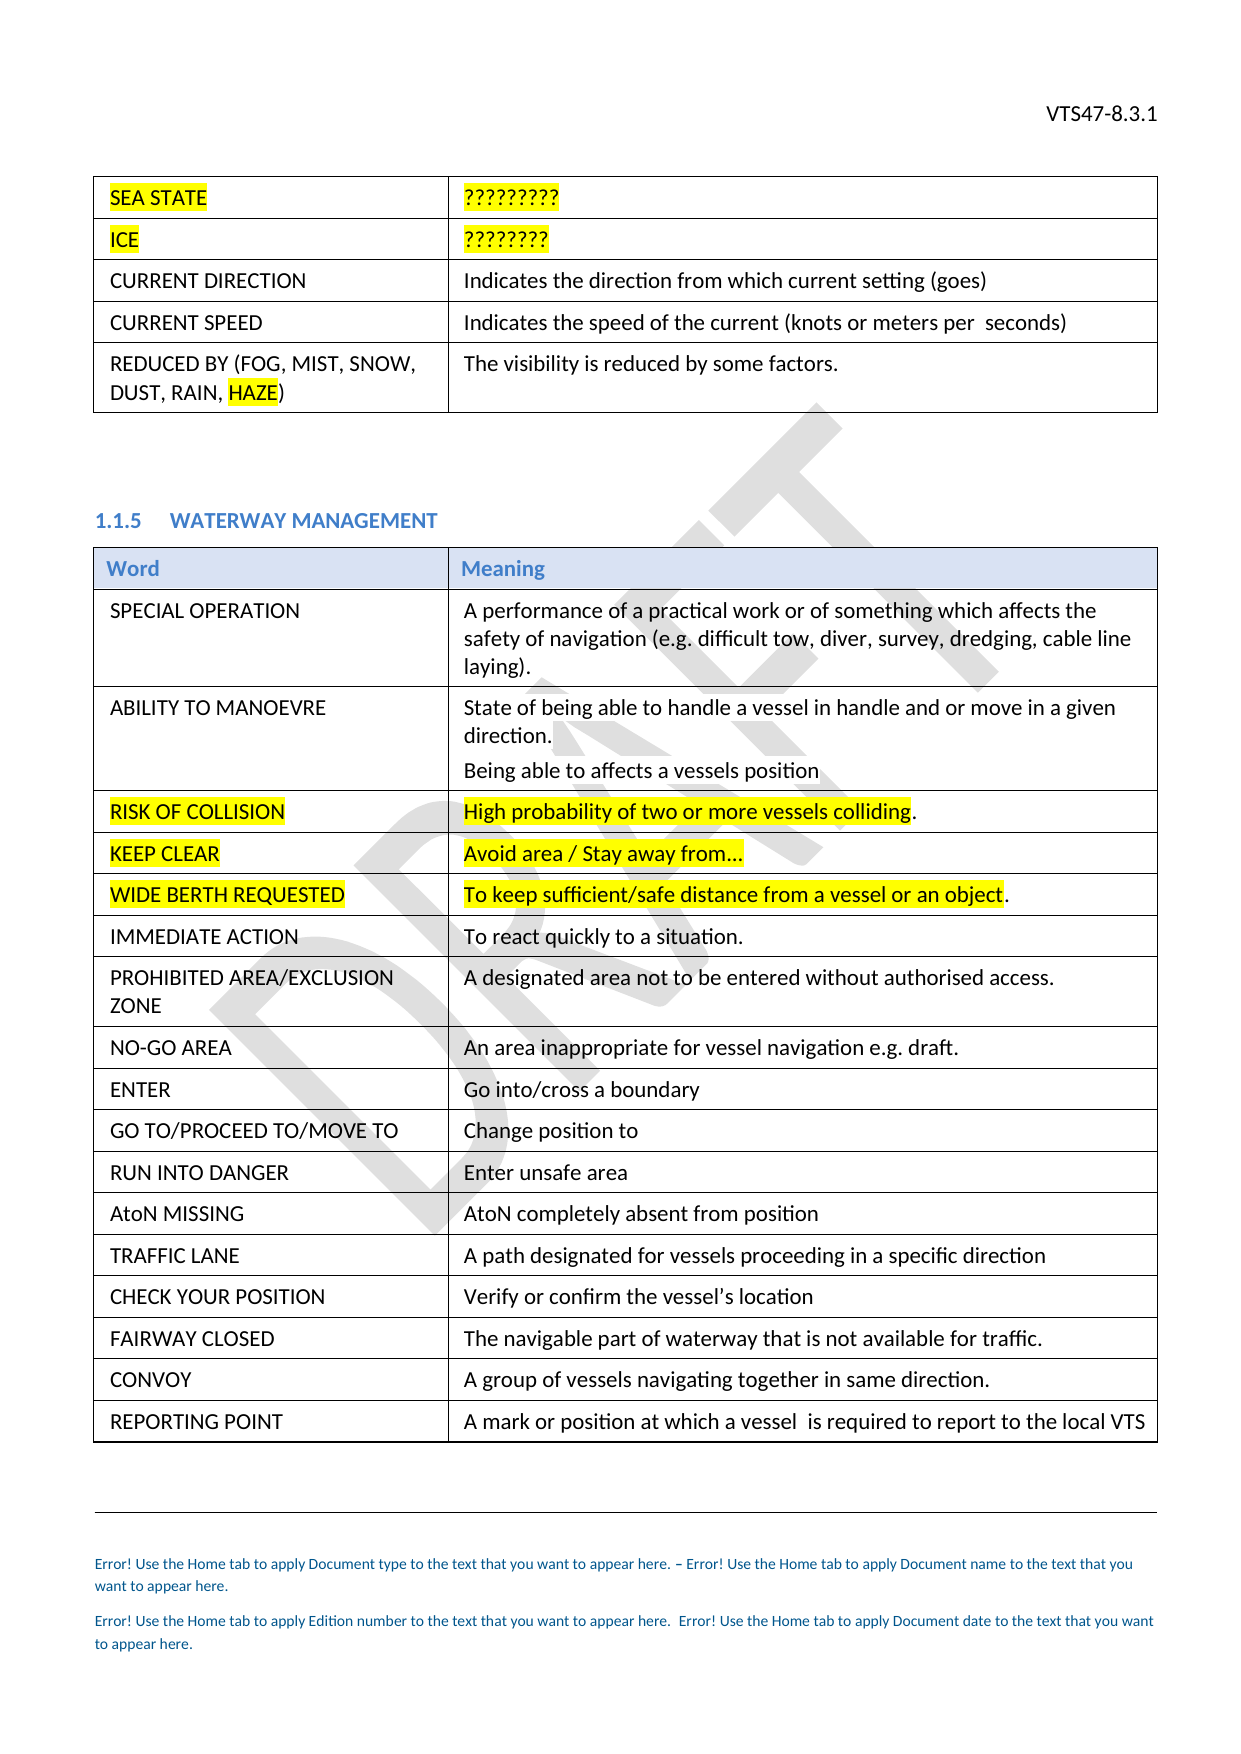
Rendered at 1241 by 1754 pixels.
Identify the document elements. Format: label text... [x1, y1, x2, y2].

table_cell An area inappropriate for vessel navigation e.g. draft. [449, 1027, 1157, 1067]
table_cell The visibility is reduced by some factors. [449, 343, 1157, 412]
table_cell High probability of two or more vessels colliding. [449, 791, 1157, 832]
table_cell AtoN MISSING [94, 1193, 448, 1234]
table_cell SEA STATE [94, 177, 448, 218]
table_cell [449, 1401, 1157, 1441]
table_cell CHECK YOUR POSITION [94, 1276, 448, 1317]
table_cell RISK OF COLLISION [94, 791, 448, 832]
table_cell A performance of a practical work or of something which affects the safety of navigation (e.g. difficult tow, diver, survey, dredging, cable line laying). [449, 590, 1157, 686]
table_cell A designated area not to be entered without authorised access. [449, 957, 1157, 1026]
table_cell WIDE BERTH REQUESTED [94, 874, 448, 915]
table_cell ICE [94, 219, 448, 259]
table_cell REDUCED BY (FOG, MIST, SNOW, DUST, RAIN, HAZE) [94, 343, 448, 412]
table_cell NO-GO AREA [94, 1027, 448, 1067]
table_cell To keep sufficient/safe distance from a vessel or an object. [449, 874, 1157, 915]
table_cell Indicates the direction from which current setting (goes) [449, 260, 1157, 301]
table_cell ABILITY TO MANOEVRE [94, 687, 448, 790]
table_cell CURRENT DIRECTION [94, 260, 448, 301]
table_cell CURRENT SPEED [94, 302, 448, 342]
table_cell GO TO/PROCEED TO/MOVE TO [94, 1110, 448, 1151]
table_cell CONVOY [94, 1359, 448, 1400]
table_cell To react quickly to a situation. [449, 916, 1157, 956]
table_cell State of being able to handle a vessel in handle and or move in a given direction. Being able to affects a vessels position [449, 687, 1157, 790]
table_cell Go into/cross a boundary [449, 1069, 1157, 1109]
table_cell REPORTING POINT [94, 1401, 448, 1441]
table_cell ????????? [449, 177, 1157, 218]
subtitle WATERWAY MANAGEMENT [94, 506, 1157, 534]
table_cell SPECIAL OPERATION [94, 590, 448, 686]
table_cell The navigable part of waterway that is not available for traffic. [449, 1318, 1157, 1358]
table_cell IMMEDIATE ACTION [94, 916, 448, 956]
table_header Meaning [449, 548, 1157, 588]
table_header Word [94, 548, 448, 588]
table_cell Indicates the speed of the current (knots or meters per seconds) [449, 302, 1157, 342]
table_cell KEEP CLEAR [94, 833, 448, 873]
table_cell TRAFFIC LANE [94, 1235, 448, 1275]
table_cell Avoid area / Stay away from... [449, 833, 1157, 873]
table_cell ???????? [449, 219, 1157, 259]
table_cell Enter unsafe area [449, 1152, 1157, 1192]
table_cell PROHIBITED AREA/EXCLUSION ZONE [94, 957, 448, 1026]
table_cell AtoN completely absent from position [449, 1193, 1157, 1234]
table_cell A path designated for vessels proceeding in a specific direction [449, 1235, 1157, 1275]
table_cell ENTER [94, 1069, 448, 1109]
table_cell FAIRWAY CLOSED [94, 1318, 448, 1358]
table_cell Change position to [449, 1110, 1157, 1151]
table_cell RUN INTO DANGER [94, 1152, 448, 1192]
table_cell A group of vessels navigating together in same direction. [449, 1359, 1157, 1400]
table_cell Verify or confirm the vessel’s location [449, 1276, 1157, 1317]
